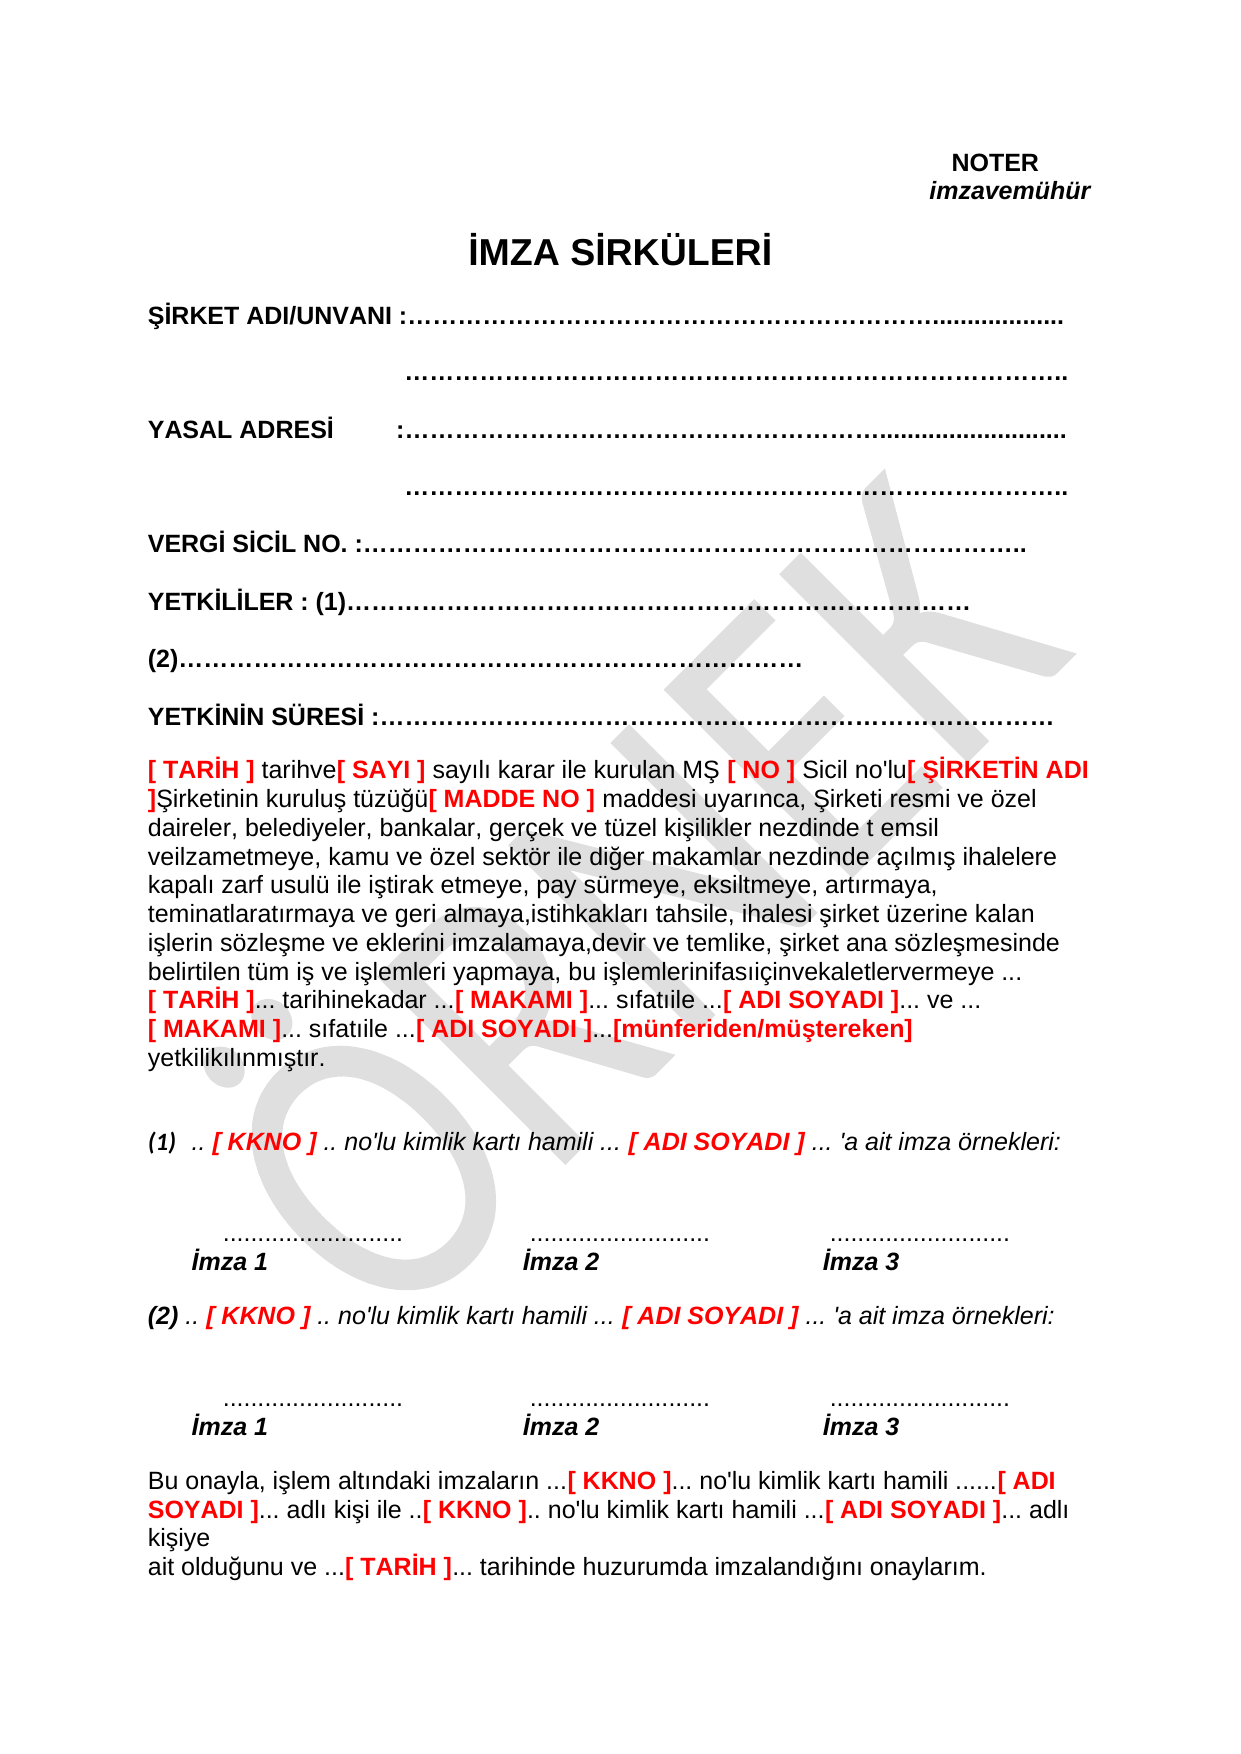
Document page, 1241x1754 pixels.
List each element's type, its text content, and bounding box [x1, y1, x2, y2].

text SOYADI ]... adlı kişi ile ..[ KKNO ].. no'lu kimlik kartı hamili ...[ ADI SOYADI ]... adlı kişiye [148, 1495, 1093, 1552]
text VERGİ SİCİL NO. :…………………………………………………………………….. [148, 529, 1093, 558]
text …………………………………………………………………….. [148, 357, 1093, 386]
list .......................... .......................... .......................... [191, 1383, 1093, 1412]
list .. [ KKNO ] .. no'lu kimlik kartı hamili ... [ ADI SOYADI ] ... 'a ait imza örnekleri: [148, 1126, 1093, 1156]
list İmza 1 İmza 2 İmza 3 [191, 1247, 1093, 1276]
text imzavemühür [148, 176, 1093, 205]
text ŞİRKET ADI/UNVANI :………………………………………………………................... [148, 301, 1093, 329]
text …………………………………………………………………….. [148, 472, 1093, 500]
text (2) .. [ KKNO ] .. no'lu kimlik kartı hamili ... [ ADI SOYADI ] ... 'a ait imza örnekleri: [148, 1301, 1093, 1329]
text YASAL ADRESİ :…………………………………………………........................... [148, 415, 1093, 444]
list İmza 1 İmza 2 İmza 3 [191, 1412, 1093, 1441]
text YETKİLİLER : (1)………………………………………………………………… [148, 587, 1093, 615]
text YETKİNİN SÜRESİ :……………………………………………………………………… [148, 702, 1093, 730]
text (2)………………………………………………………………… [148, 644, 1093, 673]
text İMZA SİRKÜLERİ [148, 230, 1093, 273]
text [ TARİH ] tarihve[ SAYI ] sayılı karar ile kurulan MŞ [ NO ] Sicil no'lu[ ŞİRKETİN ADI ]Şirketinin kuruluş tüzüğü[ MADDE NO ] maddesi uyarınca, Şirketi resmi ve özel daireler, belediyeler, bankalar, gerçek ve tüzel kişilikler nezdinde t emsil veilzametmeye, kamu ve özel sektör ile diğer makamlar nezdinde açılmış ihalelere kapalı zarf usulü ile iştirak etmeye, pay sürmeye, eksiltmeye, artırmaya, teminatlaratırmaya ve geri almaya,istihkakları tahsile, ihalesi şirket üzerine kalan işlerin sözleşme ve eklerini imzalamaya,devir ve temlike, şirket ana sözleşmesinde belirtilen tüm iş ve işlemleri yapmaya, bu işlemlerinifasıiçinvekaletlervermeye ...[ TARİH ]... tarihinekadar ...[ MAKAMI ]... sıfatıile ...[ ADI SOYADI ]... ve ...[ MAKAMI ]... sıfatıile ...[ ADI SOYADI ]...[münferiden/müştereken] yetkilikılınmıştır. [148, 756, 1093, 1072]
text Bu onayla, işlem altındaki imzaların ...[ KKNO ]... no'lu kimlik kartı hamili ......[ ADI [148, 1466, 1093, 1495]
list .......................... .......................... .......................... [191, 1218, 1093, 1247]
text ait olduğunu ve ...[ TARİH ]... tarihinde huzurumda imzalandığını onaylarım. [148, 1552, 1093, 1581]
text NOTER [823, 148, 1093, 176]
